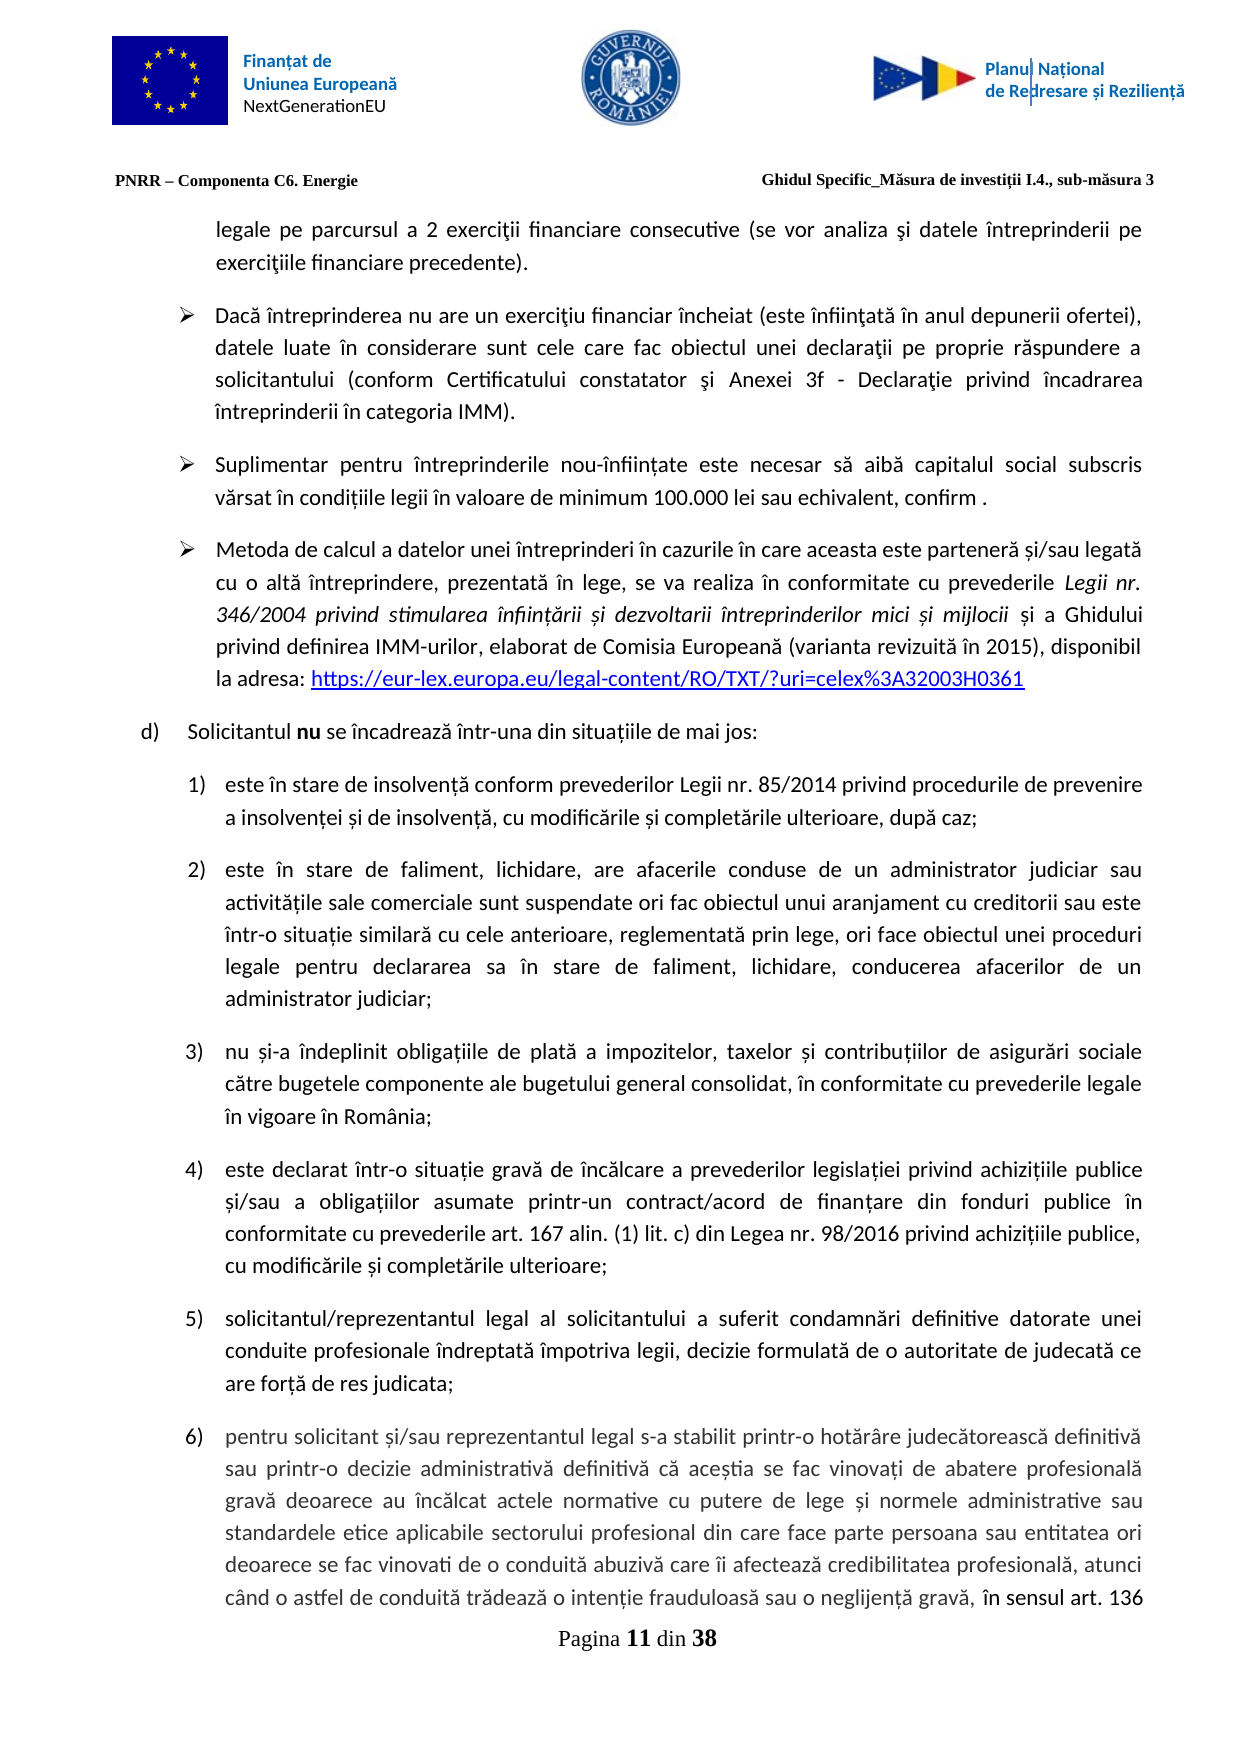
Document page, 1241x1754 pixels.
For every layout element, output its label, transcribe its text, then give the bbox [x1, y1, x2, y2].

list este declarat într-o situaţie gravă de încălcare a prevederilor legislaţiei privind achiziţiile publice şi/sau a obligaţiilor asumate printr-un contract/acord de finanţare din fonduri publice în conformitate cu prevederile art. 167 alin. (1) lit. c) din Legea nr. 98/2016 privind achizițiile publice, cu modificările și completările ulterioare; [185, 1155, 1143, 1279]
picture [112, 36, 228, 125]
list Dacă întreprinderea nu are un exerciţiu financiar încheiat (este înfiinţată în anul depunerii ofertei), datele luate în considerare sunt cele care fac obiectul unei declaraţii pe proprie răspundere a solicitantului (conform Certificatului constatator şi Anexei 3f - Declaraţie privind încadrarea întreprinderii în categoria IMM). [178, 301, 1143, 425]
list solicitantul/reprezentantul legal al solicitantului a suferit condamnări definitive datorate unei conduite profesionale îndreptată împotriva legii, decizie formulată de o autoritate de judecată ce are forță de res judicata; [185, 1304, 1143, 1397]
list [185, 1422, 1143, 1611]
list nu şi-a îndeplinit obligaţiile de plată a impozitelor, taxelor şi contribuţiilor de asigurări sociale către bugetele componente ale bugetului general consolidat, în conformitate cu prevederile legale în vigoare în România; [185, 1037, 1143, 1130]
list Suplimentar pentru întreprinderile nou-înființate este necesar să aibă capitalul social subscris vărsat în condițiile legii în valoare de minimum 100.000 lei sau echivalent, confirm . [178, 450, 1143, 511]
list Metoda de calcul a datelor unei întreprinderi în cazurile în care aceasta este parteneră şi/sau legată cu o altă întreprindere, prezentată în lege, se va realiza în conformitate cu prevederile Legii nr. 346/2004 privind stimularea înființării și dezvoltarii întreprinderilor mici și mijlocii și a Ghidului privind definirea IMM-urilor, elaborat de Comisia Europeană (varianta revizuită în 2015), disponibil la adresa: https://eur-lex.europa.eu/legal-content/RO/TXT/?uri=celex%3A32003H0361 [178, 536, 1143, 692]
list Solicitantul nu se încadrează într-una din situaţiile de mai jos: [141, 717, 1143, 745]
picture [581, 29, 681, 126]
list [178, 216, 1143, 276]
list este în stare de faliment, lichidare, are afacerile conduse de un administrator judiciar sau activităţile sale comerciale sunt suspendate ori fac obiectul unui aranjament cu creditorii sau este într-o situaţie similară cu cele anterioare, reglementată prin lege, ori face obiectul unei proceduri legale pentru declararea sa în stare de faliment, lichidare, conducerea afacerilor de un administrator judiciar; [187, 856, 1143, 1012]
list este în stare de insolvenţă conform prevederilor Legii nr. 85/2014 privind procedurile de prevenire a insolvenței și de insolvență, cu modificările şi completările ulterioare, după caz; [187, 770, 1143, 831]
picture [873, 55, 977, 101]
